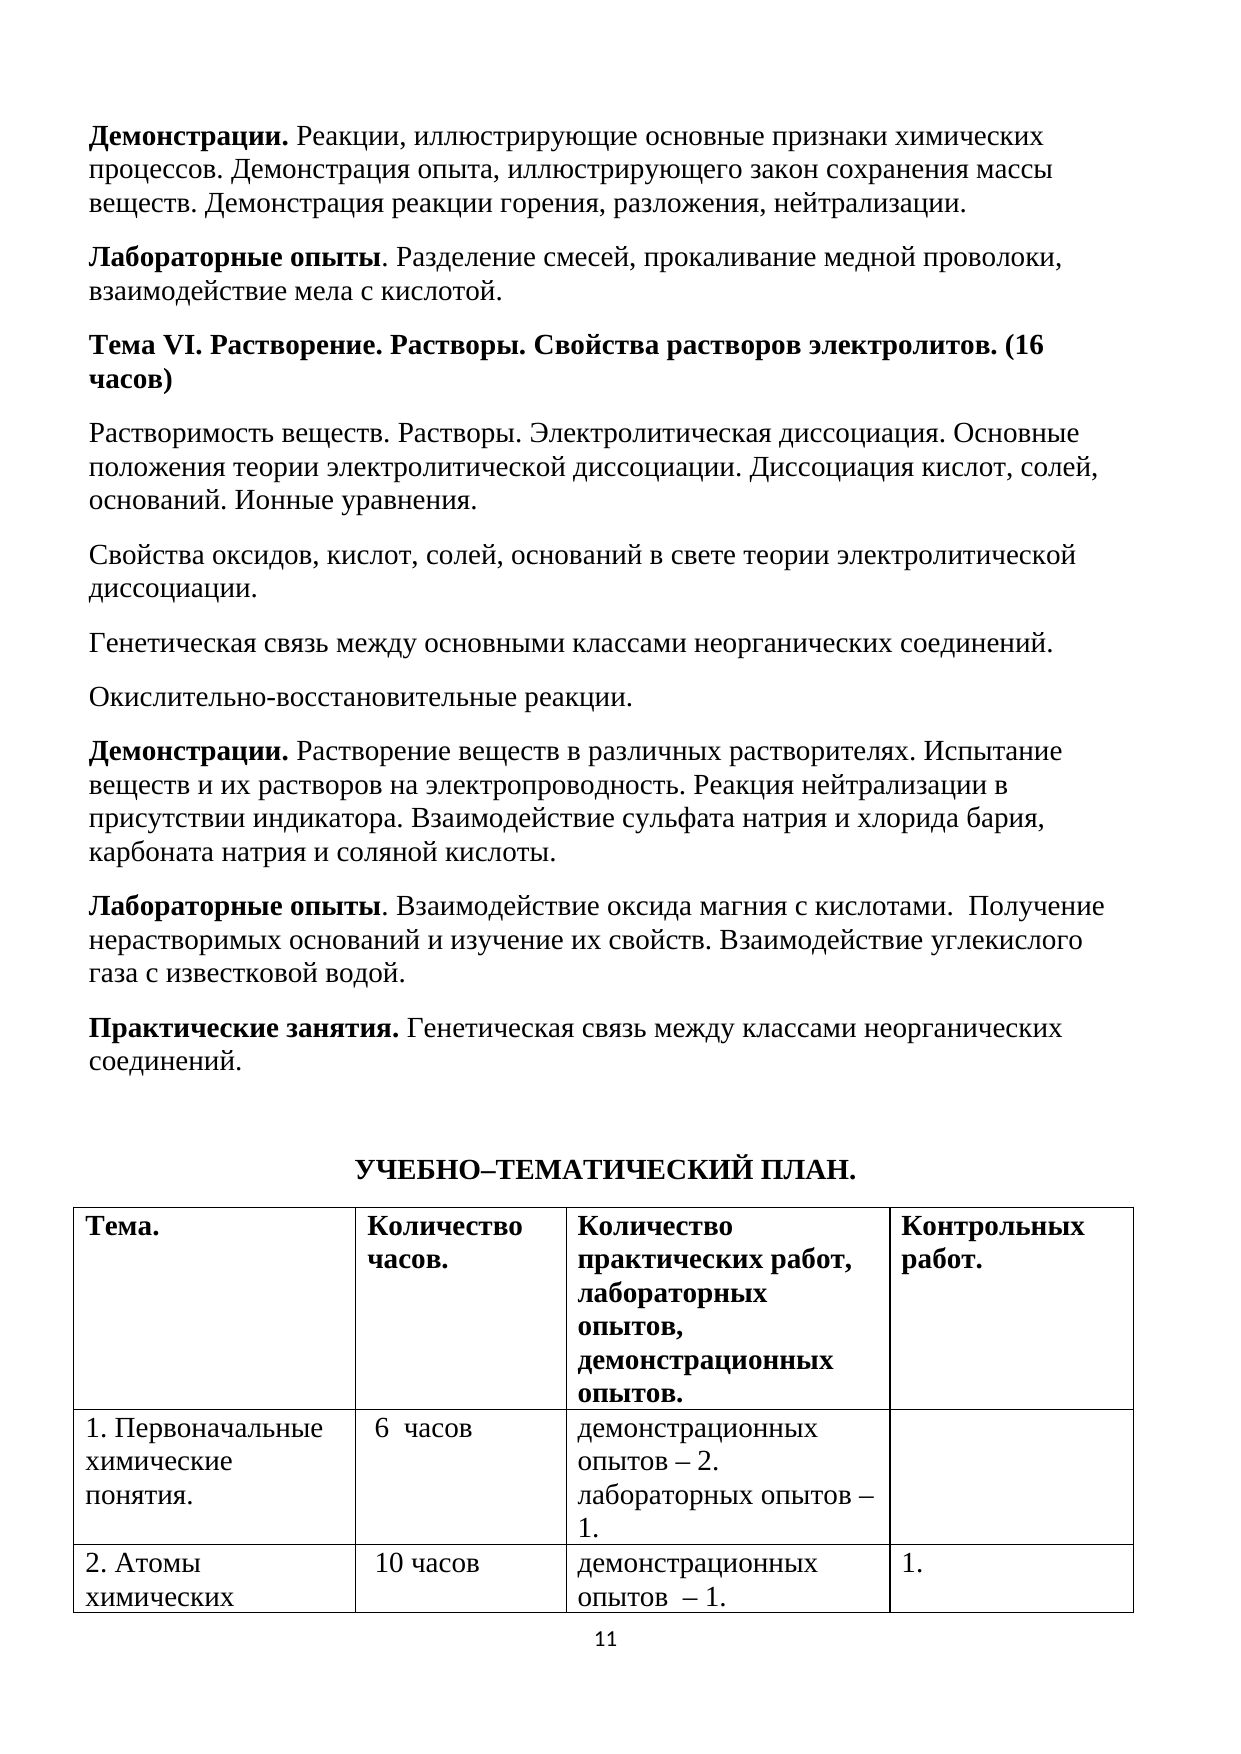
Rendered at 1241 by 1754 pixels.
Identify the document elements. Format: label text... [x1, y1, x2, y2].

text Генетическая связь между основными классами неорганических соединений. [89, 625, 1122, 658]
text Окислительно-восстановительные реакции. [89, 679, 1122, 713]
table_cell 6 часов [356, 1410, 566, 1544]
table_cell 1. Первоначальные химические понятия. [74, 1410, 355, 1544]
table_header Контрольных работ. [891, 1208, 1133, 1409]
text УЧЕБНО–ТЕМАТИЧЕСКИЙ ПЛАН. [89, 1152, 1122, 1186]
table_cell 10 часов [356, 1545, 566, 1612]
text Растворимость веществ. Растворы. Электролитическая диссоциация. Основные положения теории электролитической диссоциации. Диссоциация кислот, солей, оснований. Ионные уравнения. [89, 415, 1122, 516]
table_cell 1. [891, 1545, 1133, 1612]
text Демонстрации. Растворение веществ в различных растворителях. Испытание веществ и их растворов на электропроводность. Реакция нейтрализации в присутствии индикатора. Взаимодействие сульфата натрия и хлорида бария, карбоната натрия и соляной кислоты. [89, 733, 1122, 868]
table_cell демонстрационных опытов – 2. лабораторных опытов – 1. [567, 1410, 889, 1544]
text Лабораторные опыты. Взаимодействие оксида магния с кислотами. Получение нерастворимых оснований и изучение их свойств. Взаимодействие углекислого газа с известковой водой. [89, 888, 1122, 989]
text Демонстрации. Реакции, иллюстрирующие основные признаки химических процессов. Демонстрация опыта, иллюстрирующего закон сохранения массы веществ. Демонстрация реакции горения, разложения, нейтрализации. [89, 118, 1122, 219]
table_header Количество часов. [356, 1208, 566, 1409]
table_header Количество практических работ, лабораторных опытов, демонстрационных опытов. [567, 1208, 889, 1409]
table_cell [567, 1545, 889, 1612]
table_cell [891, 1410, 1133, 1544]
text Свойства оксидов, кислот, солей, оснований в свете теории электролитической диссоциации. [89, 537, 1122, 604]
text Лабораторные опыты. Разделение смесей, прокаливание медной проволоки, взаимодействие мела с кислотой. [89, 239, 1122, 307]
text Тема VI. Растворение. Растворы. Свойства растворов электролитов. (16 часов) [89, 327, 1122, 394]
table_header Тема. [74, 1208, 355, 1409]
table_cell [74, 1545, 355, 1612]
text Практические занятия. Генетическая связь между классами неорганических соединений. [89, 1010, 1122, 1077]
